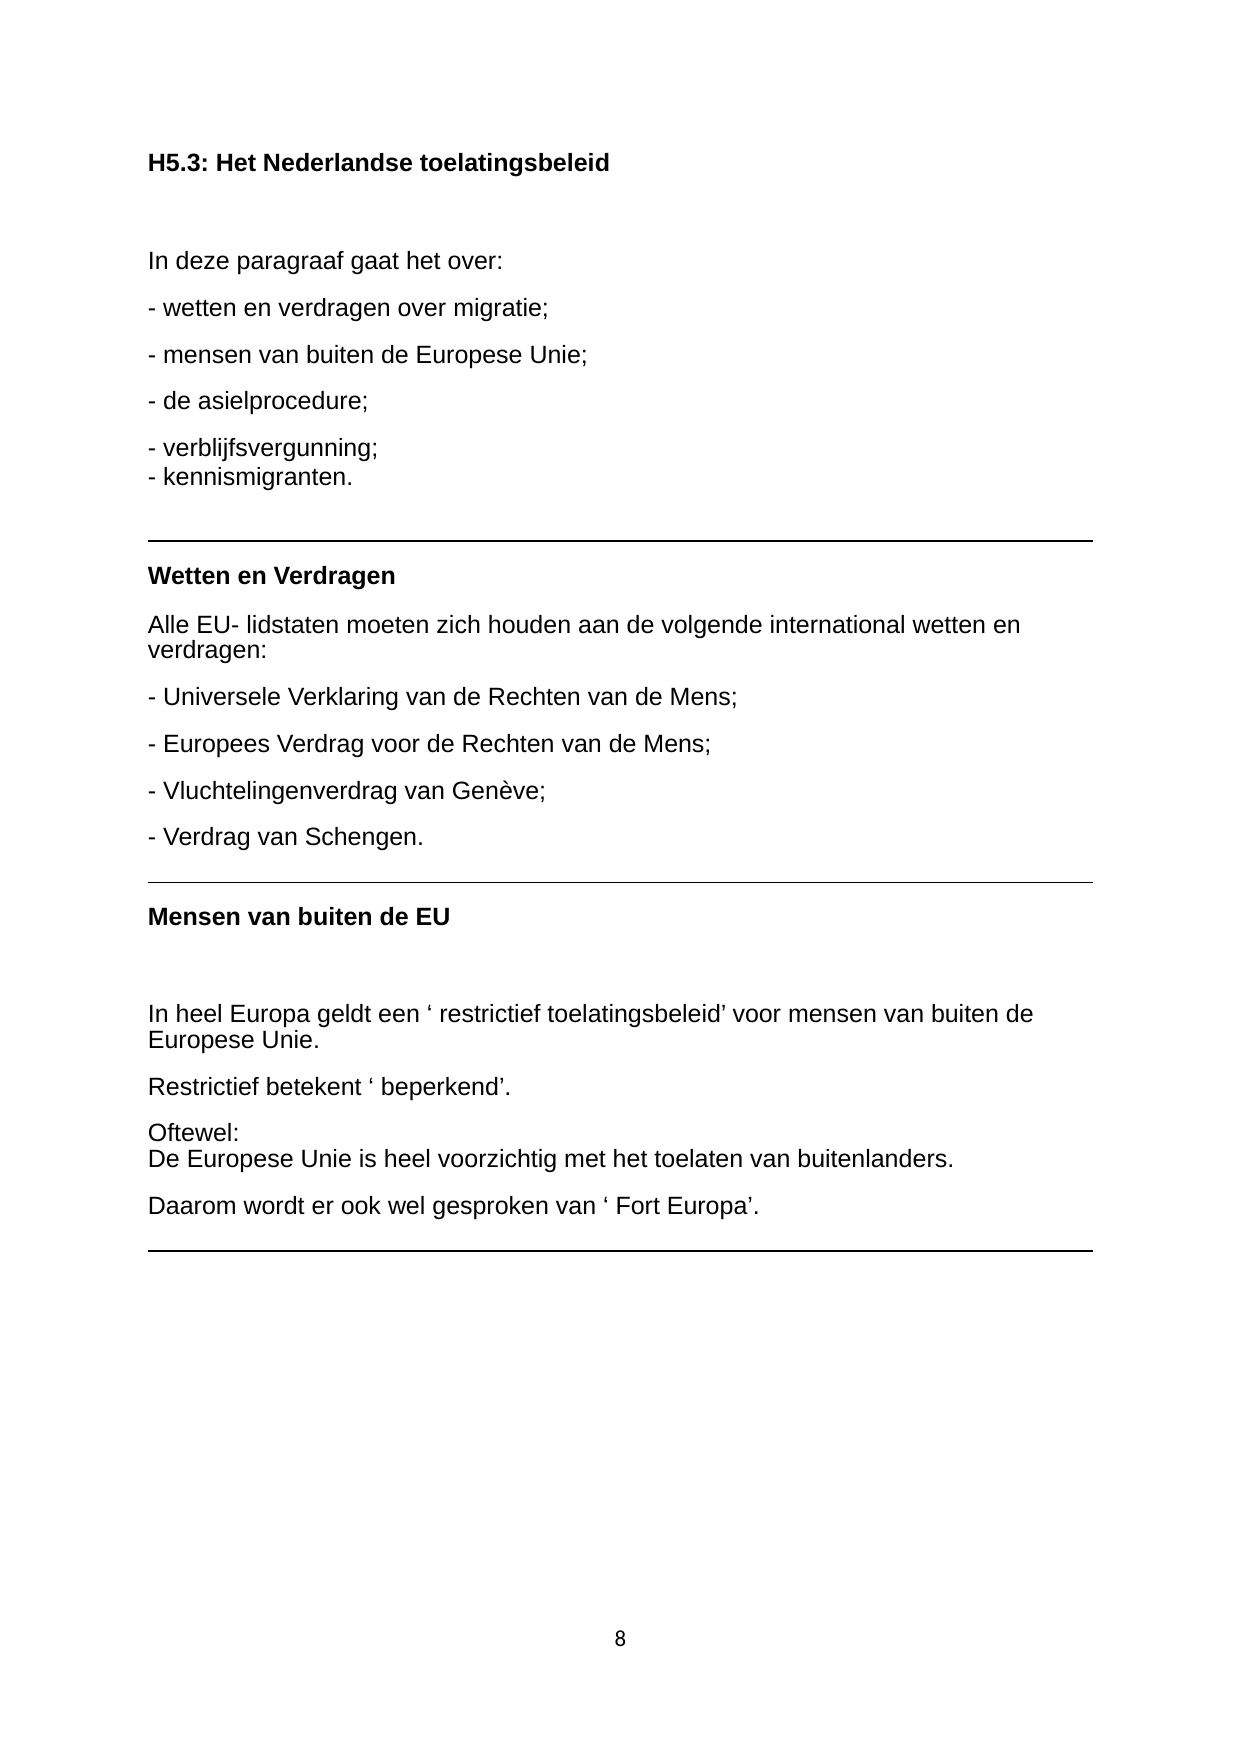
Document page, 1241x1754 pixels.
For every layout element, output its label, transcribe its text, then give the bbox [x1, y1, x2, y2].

text - Europees Verdrag voor de Rechten van de Mens; [148, 732, 1093, 758]
text - wetten en verdragen over migratie; [148, 296, 1093, 322]
text - verblijfsvergunning; [148, 436, 1093, 462]
text - de asielprocedure; [148, 389, 1093, 415]
text In heel Europa geldt een ‘ restrictief toelatingsbeleid’ voor mensen van buiten de Europese Unie. [148, 1002, 1093, 1054]
text In deze paragraaf gaat het over: [148, 249, 1093, 275]
text Mensen van buiten de EU [148, 902, 1093, 931]
text - kennismigranten. [148, 462, 1093, 490]
text Wetten en Verdragen [148, 561, 1093, 589]
text H5.3: Het Nederlandse toelatingsbeleid [148, 148, 1093, 176]
text - Verdrag van Schengen. [148, 825, 1093, 851]
text - Vluchtelingenverdrag van Genève; [148, 778, 1093, 804]
text Restrictief betekent ‘ beperkend’. [148, 1074, 1093, 1100]
text Alle EU- lidstaten moeten zich houden aan de volgende international wetten en verdragen: [148, 612, 1093, 664]
text Daarom wordt er ook wel gesproken van ‘ Fort Europa’. [148, 1194, 1093, 1219]
text Oftewel: De Europese Unie is heel voorzichtig met het toelaten van buitenlanders. [148, 1121, 1093, 1173]
text - mensen van buiten de Europese Unie; [148, 342, 1093, 368]
text - Universele Verklaring van de Rechten van de Mens; [148, 685, 1093, 711]
